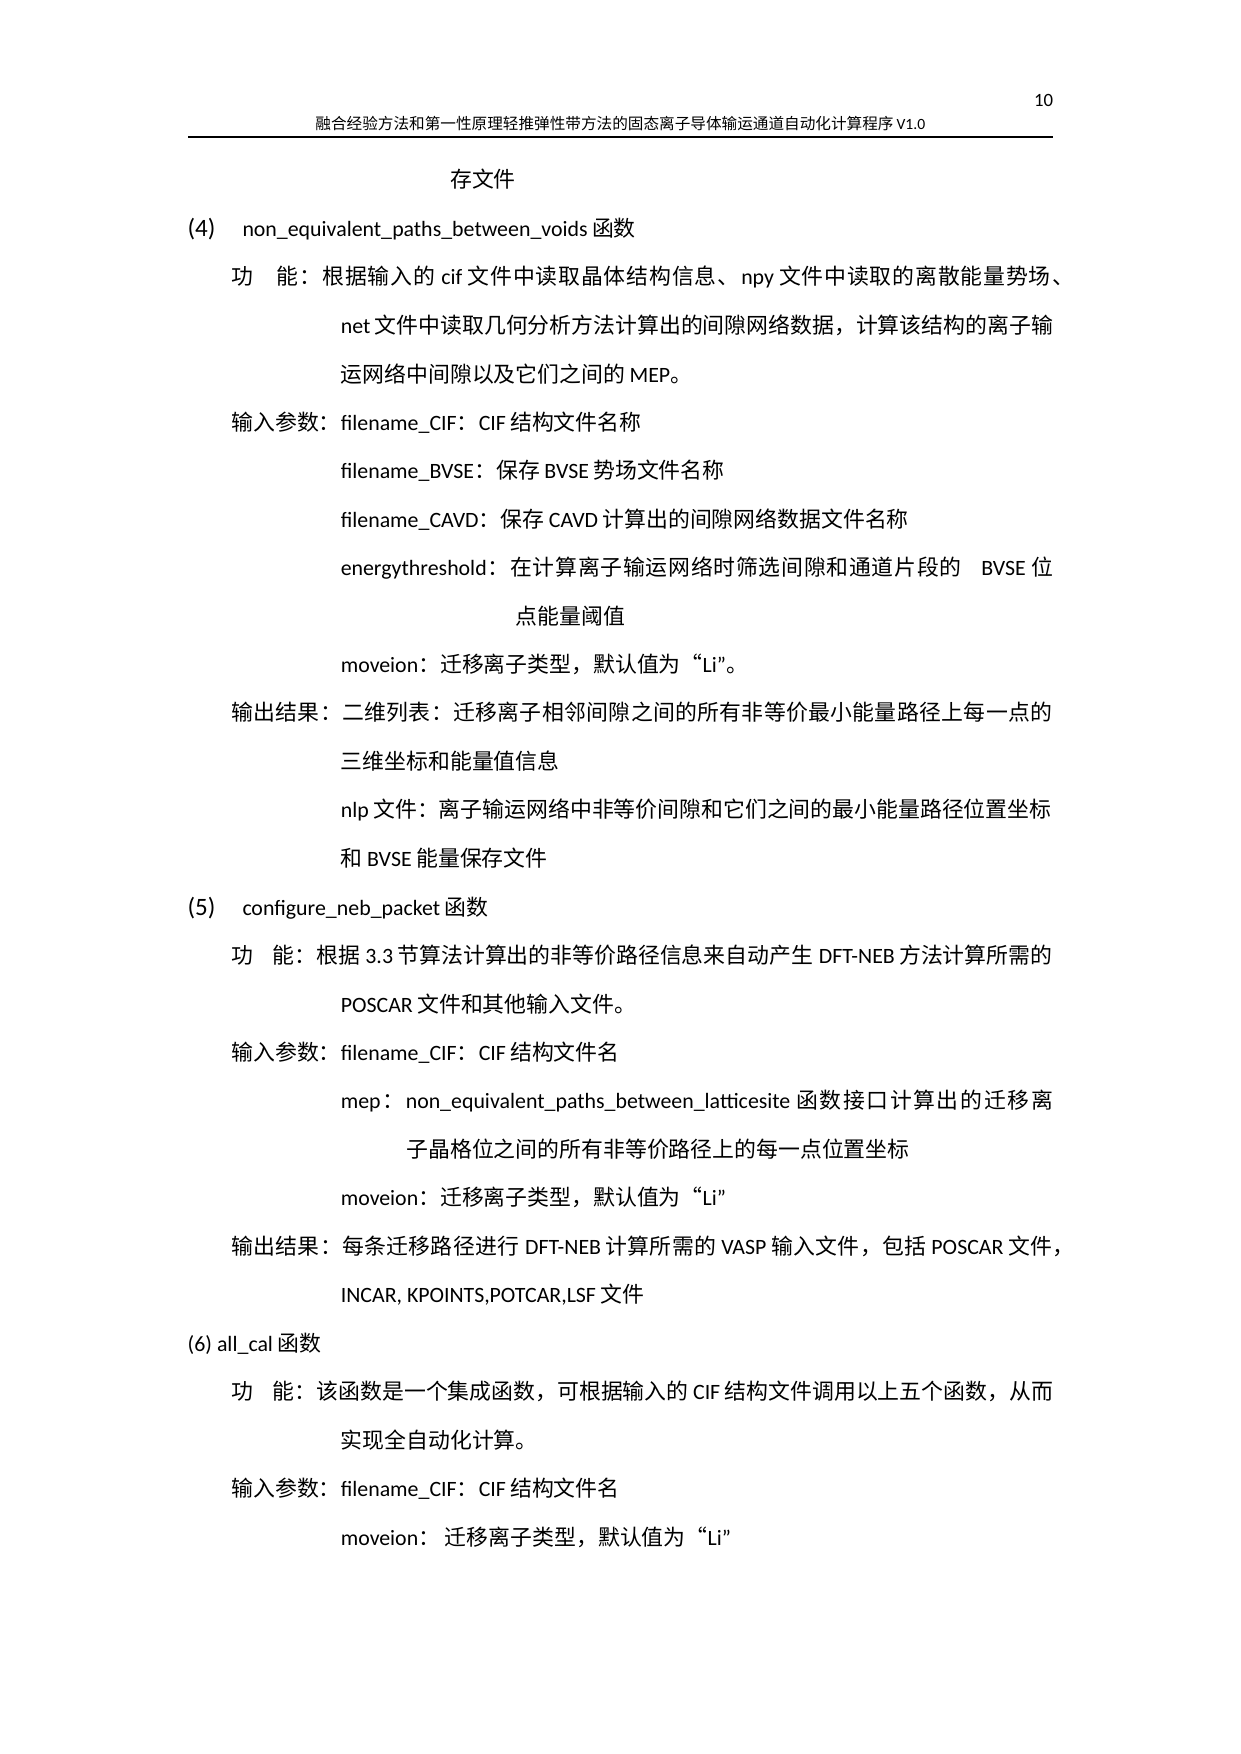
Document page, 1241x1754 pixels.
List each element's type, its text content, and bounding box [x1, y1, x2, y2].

text filename_BVSE：保存BVSE势场文件名称 [187, 453, 1053, 485]
list configure_neb_packet函数 [187, 889, 1053, 922]
text 功 能：该函数是一个集成函数，可根据输入的CIF结构文件调用以上五个函数，从而实现全自动化计算。 [231, 1374, 1053, 1455]
text mep：non_equivalent_paths_between_latticesite函数接口计算出的迁移离子晶格位之间的所有非等价路径上的每一点位置坐标 [341, 1083, 1053, 1164]
text filename_CAVD：保存CAVD计算出的间隙网络数据文件名称 [187, 501, 1053, 534]
list non_equivalent_paths_between_voids函数 [187, 210, 1053, 243]
text 功 能：根据3.3节算法计算出的非等价路径信息来自动产生DFT-NEB方法计算所需的POSCAR文件和其他输入文件。 [231, 937, 1053, 1019]
text 输入参数：filename_CIF：CIF结构文件名 [231, 1471, 1053, 1503]
text 输出结果：每条迁移路径进行DFT-NEB计算所需的VASP输入文件，包括POSCAR文件，INCAR, KPOINTS,POTCAR,LSF文件 [231, 1228, 1053, 1309]
text 输入参数：filename_CIF：CIF结构文件名 [231, 1034, 1053, 1067]
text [341, 162, 1053, 194]
text nlp文件：离子输运网络中非等价间隙和它们之间的最小能量路径位置坐标和BVSE能量保存文件 [341, 792, 1053, 873]
text energythreshold：在计算离子输运网络时筛选间隙和通道片段的 BVSE位点能量阈值 [341, 549, 1053, 631]
text 输出结果：二维列表：迁移离子相邻间隙之间的所有非等价最小能量路径上每一点的三维坐标和能量值信息 [231, 695, 1053, 776]
text moveion：迁移离子类型，默认值为“Li” [187, 1180, 1053, 1212]
text 功 能：根据输入的cif文件中读取晶体结构信息、npy文件中读取的离散能量势场、net文件中读取几何分析方法计算出的间隙网络数据，计算该结构的离子输运网络中间隙以及它们之间的MEP。 [231, 259, 1053, 389]
text 输入参数：filename_CIF：CIF结构文件名称 [231, 404, 1053, 437]
text (6) all_cal函数 [187, 1325, 1053, 1358]
text moveion：迁移离子类型，默认值为“Li”。 [187, 647, 1053, 679]
text moveion： 迁移离子类型，默认值为“Li” [187, 1519, 1053, 1552]
